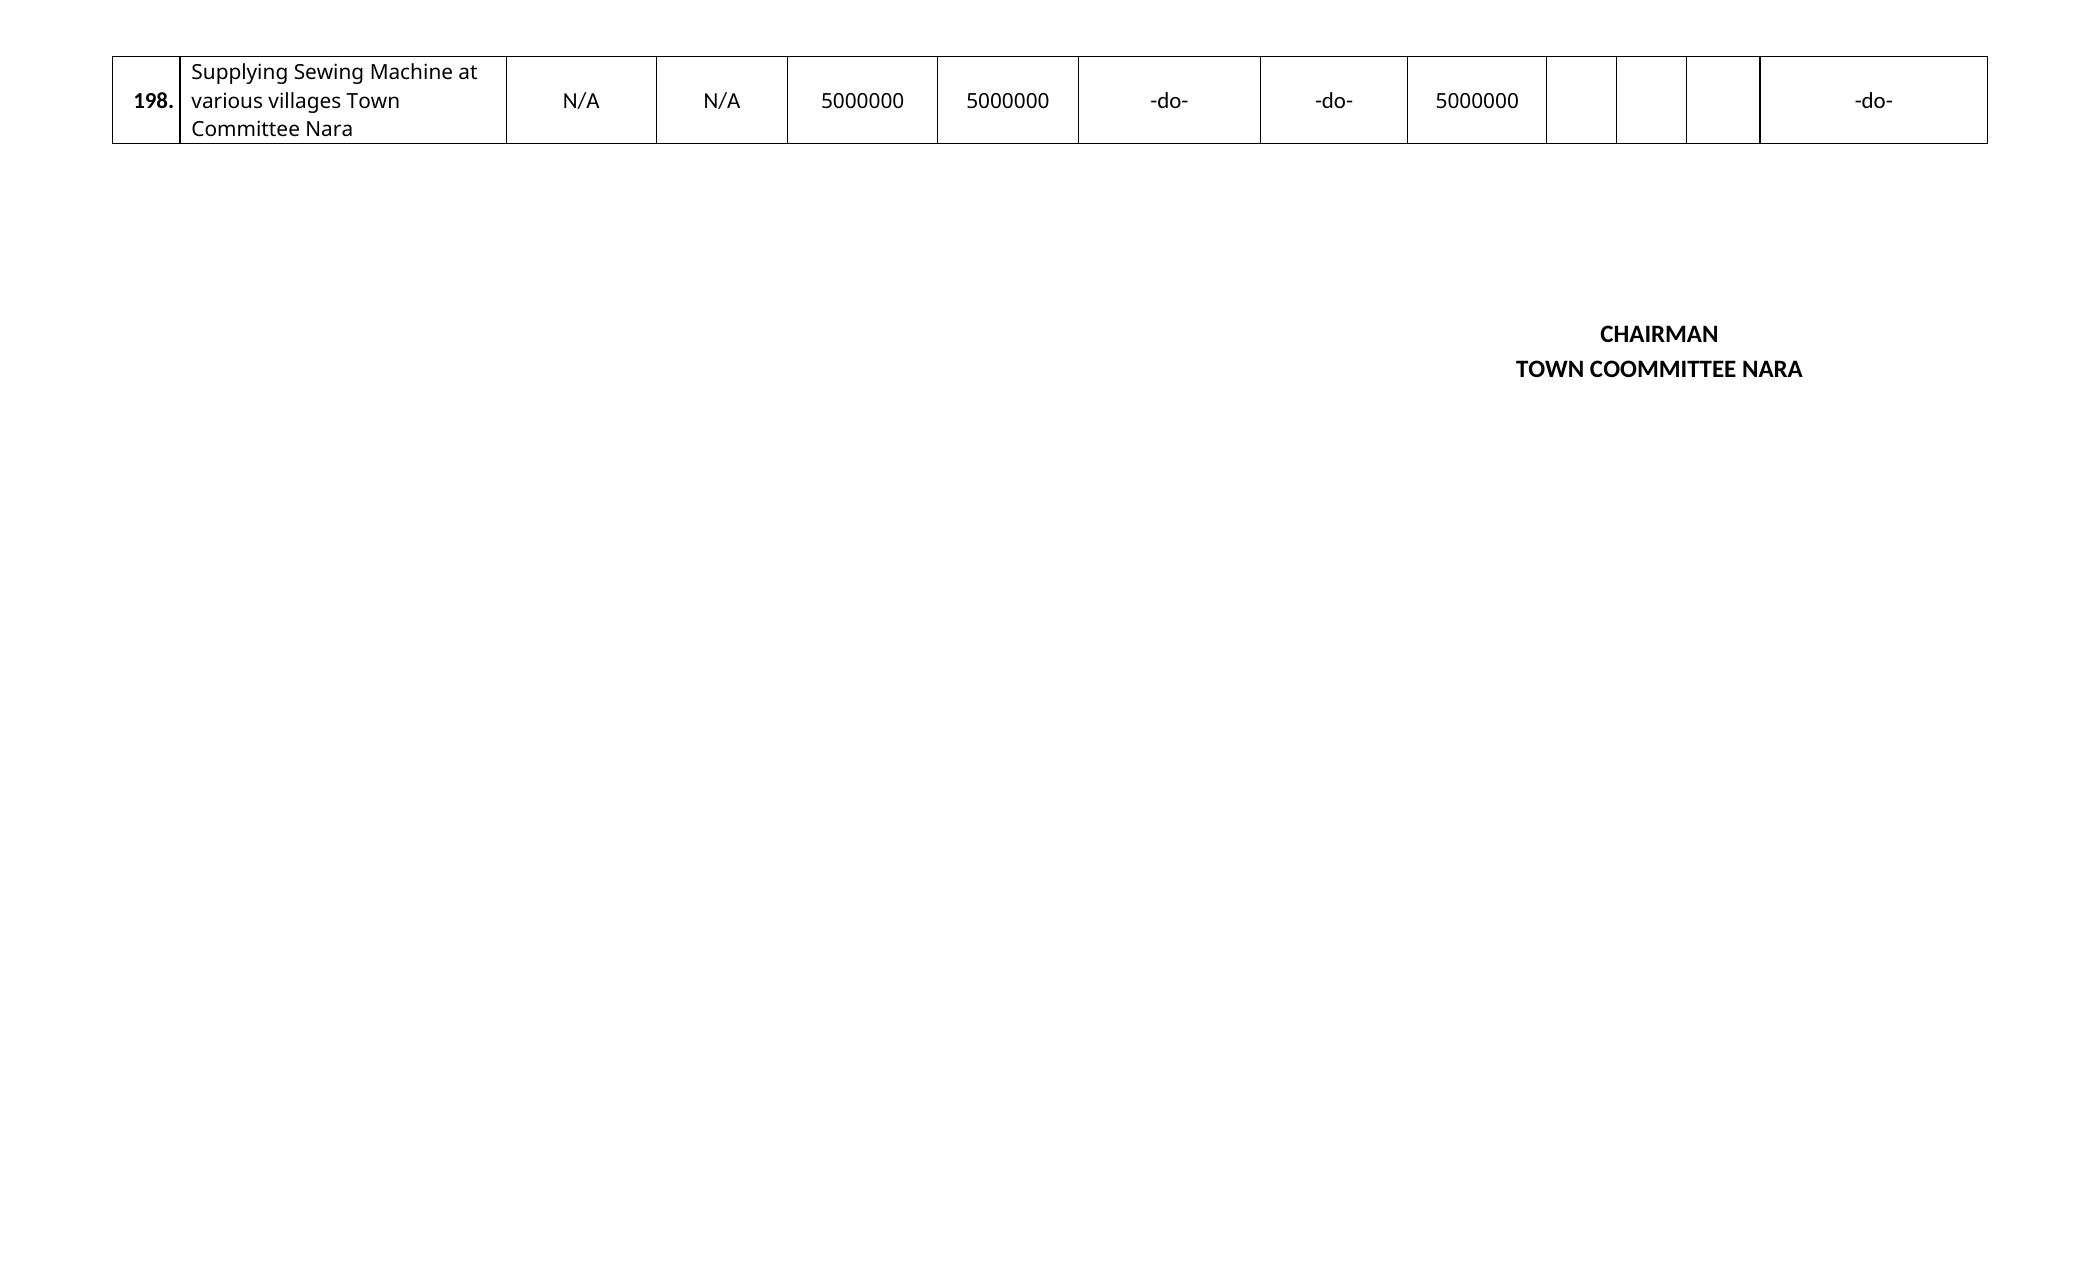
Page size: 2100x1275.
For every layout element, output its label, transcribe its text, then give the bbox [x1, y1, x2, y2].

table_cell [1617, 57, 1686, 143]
text TOWN COOMMITTEE NARA [1275, 354, 2044, 384]
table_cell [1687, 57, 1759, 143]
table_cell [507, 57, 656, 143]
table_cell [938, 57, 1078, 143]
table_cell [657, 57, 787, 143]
text CHAIRMAN [1275, 319, 2044, 349]
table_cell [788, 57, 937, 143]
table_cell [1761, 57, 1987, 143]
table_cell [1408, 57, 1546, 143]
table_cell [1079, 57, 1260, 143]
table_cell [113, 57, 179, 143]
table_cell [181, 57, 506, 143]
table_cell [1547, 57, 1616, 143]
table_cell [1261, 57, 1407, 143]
